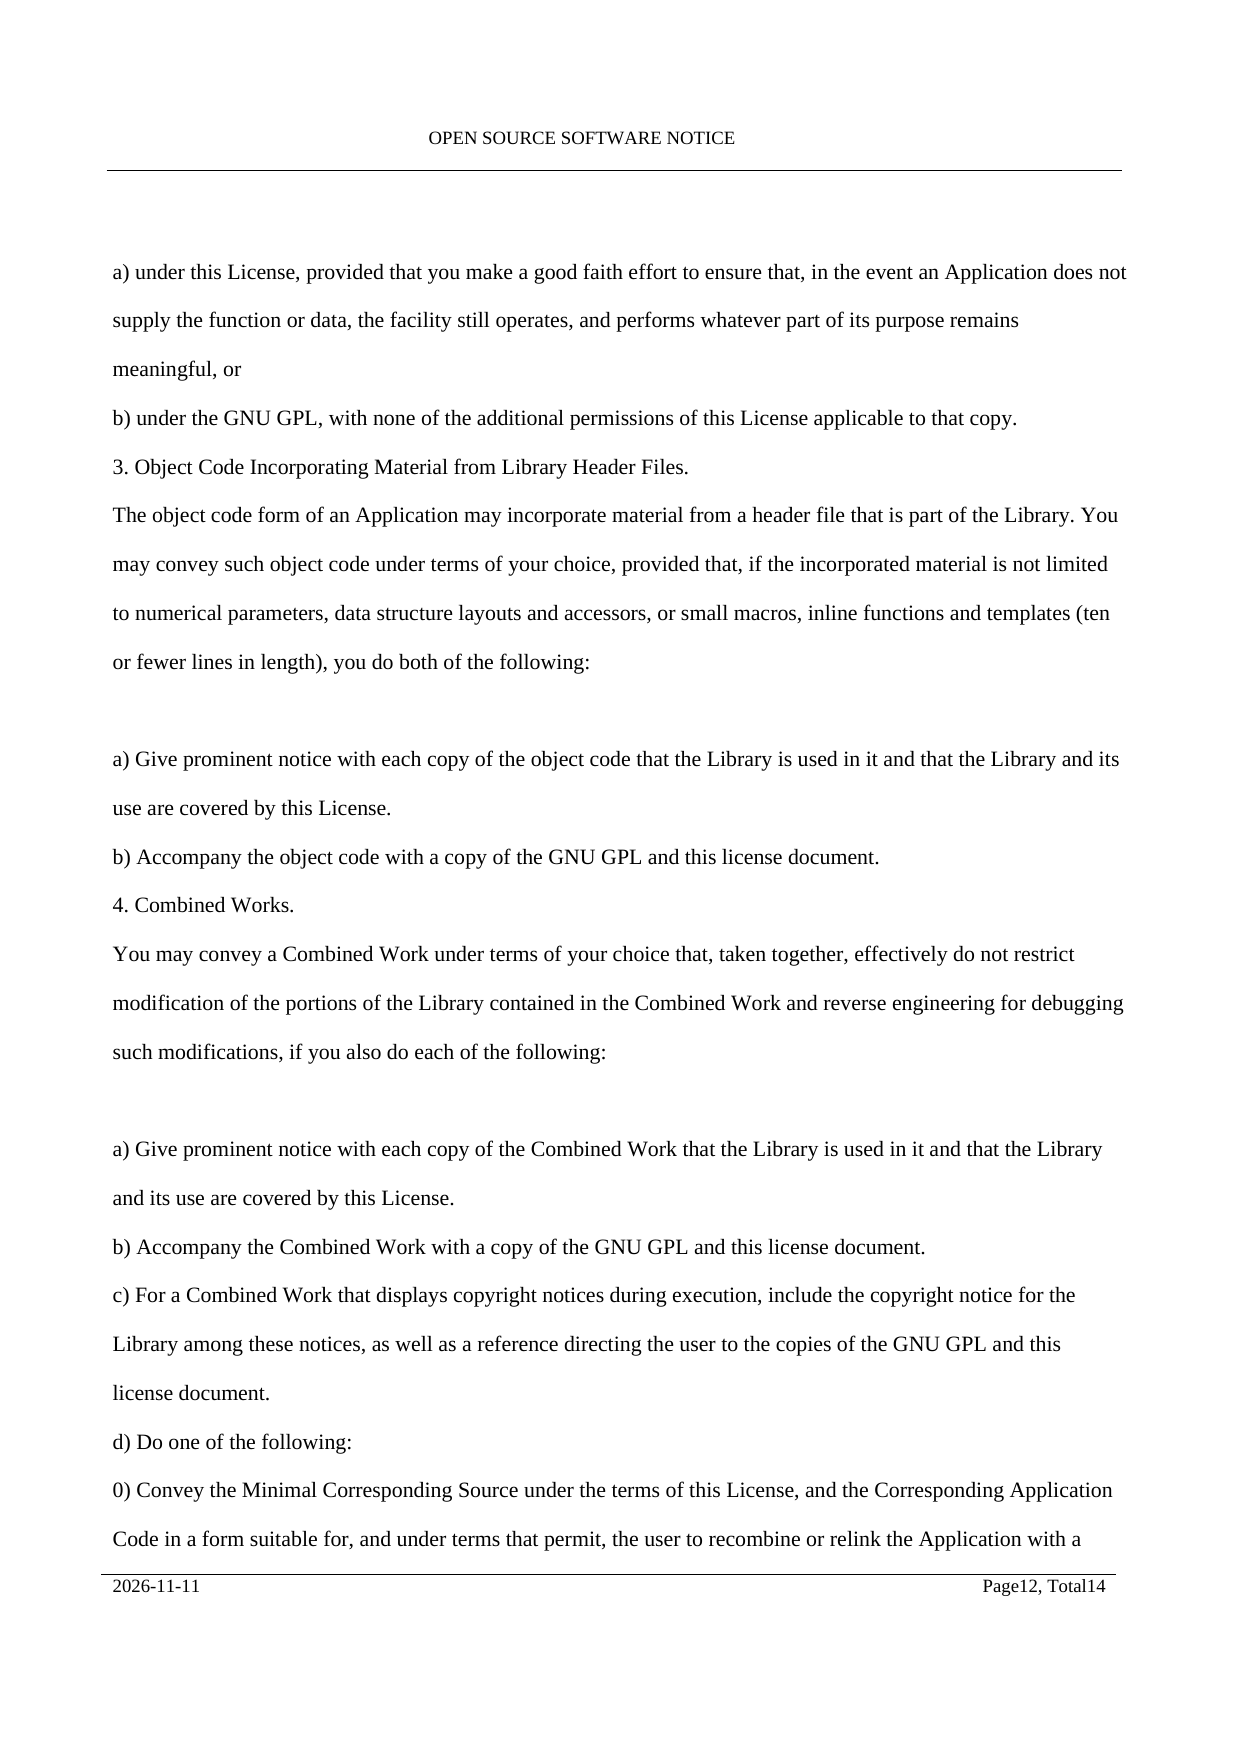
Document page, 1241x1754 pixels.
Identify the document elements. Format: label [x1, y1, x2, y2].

text [112, 206, 1128, 1555]
